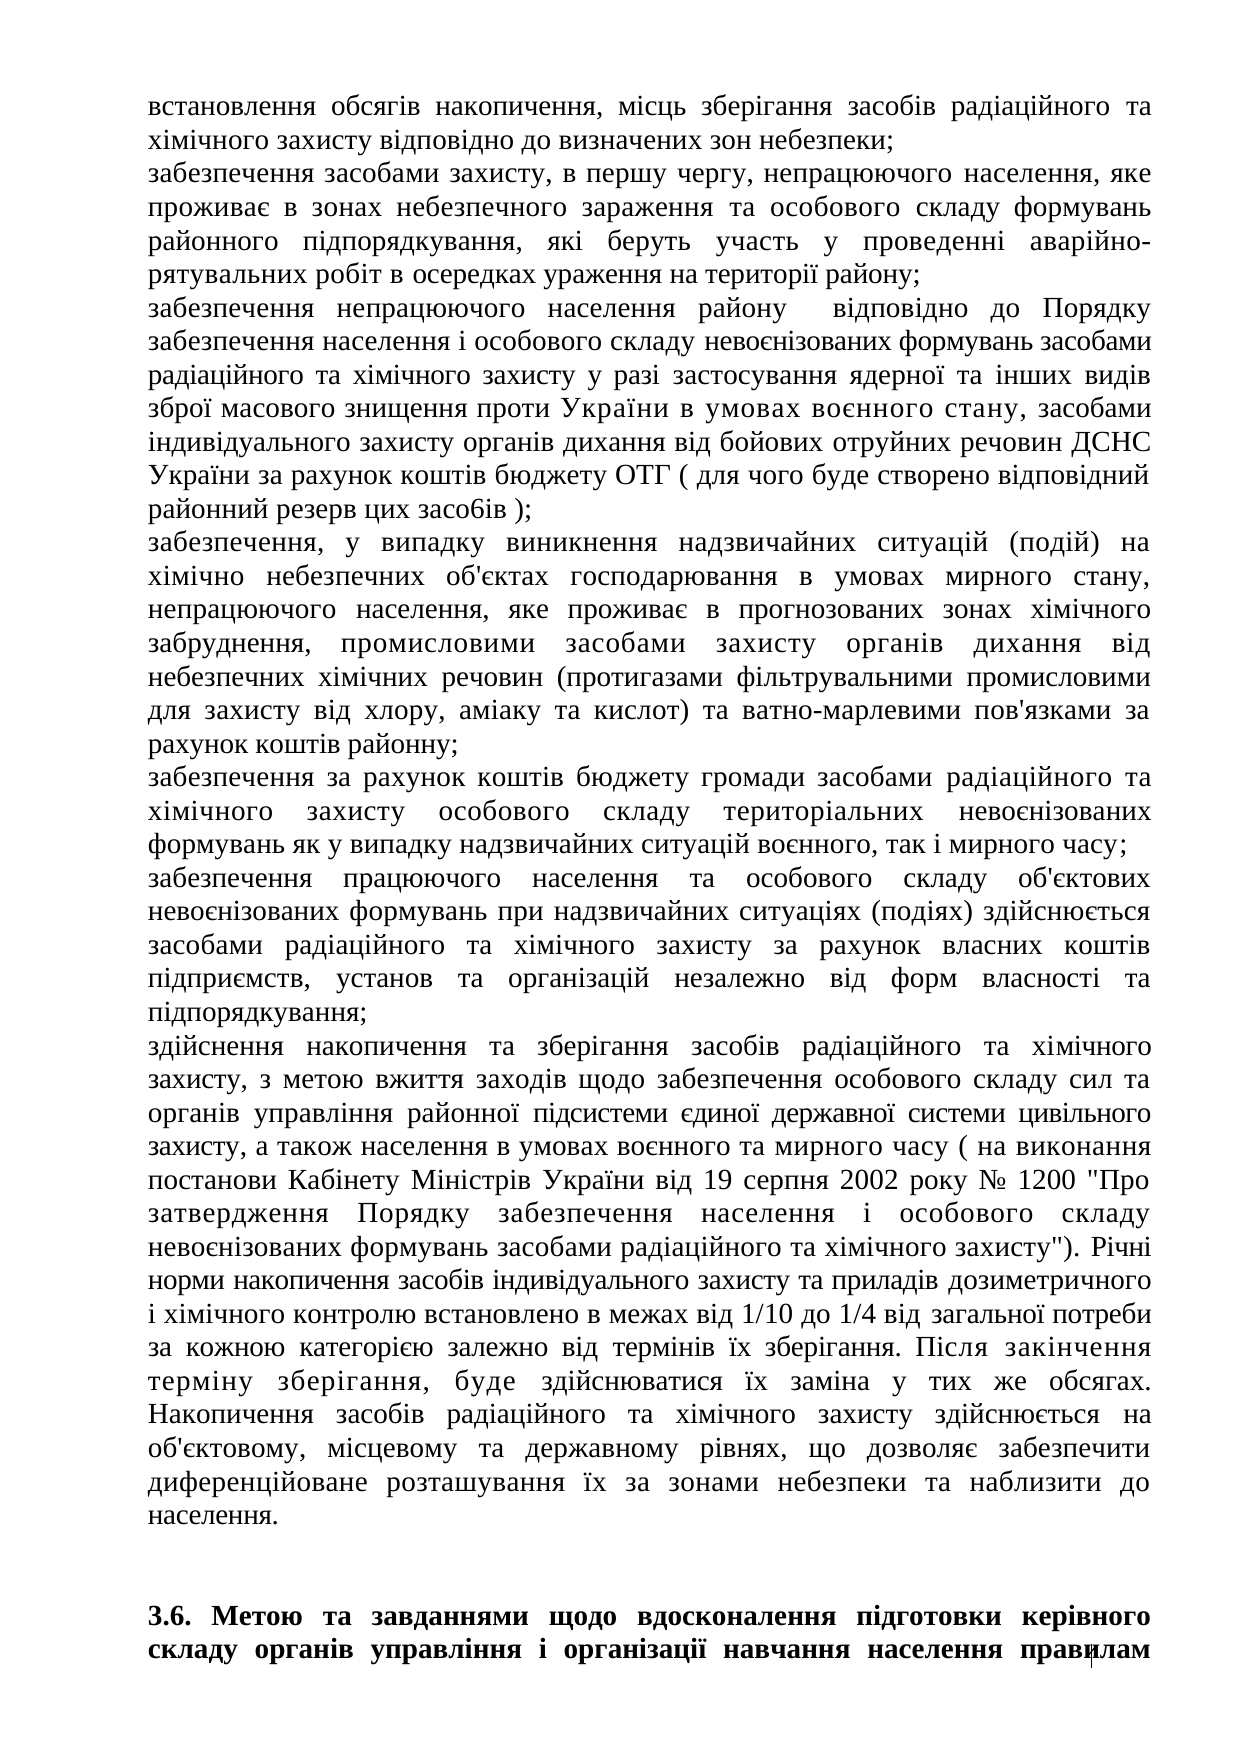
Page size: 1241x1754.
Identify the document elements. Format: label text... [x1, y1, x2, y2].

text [148, 1598, 1152, 1665]
text здійснення накопичення та зберігання засобів радіаційного та хімічного захисту, з метою вжиття заходів щодо забезпечення особового складу сил та органів управління районної підсистеми єдиної державної системи цивільного захисту, а також населення в умовах воєнного та мирного часу ( на виконання постанови Кабінету Міністрів України від 19 серпня 2002 року № 1200 "Про затвердження Порядку забезпечення населення i особового складу невоєнізованих формувань засобами радіаційного та хімічного захисту"). Річні норми накопичення засобів індивідуального захисту та приладів дозиметричного i хімічного контролю встановлено в межах від 1/10 до 1/4 від загальної потреби за кожною кaтегopiєю залежно від термінів їх зберігання. Після закінчення терміну зберігання, буде здійснюватися їх заміна у тих же обсягах. Накопичення засобів радіаційного та хімічного захисту здійснюється на об'єктовому, місцевому та державному рівнях, що дозволяє забезпечити диференційоване розташування їх за зонами небезпеки та наблизити до населення. [148, 1028, 1152, 1531]
text забезпечення непрацюючого населення району відповідно до Порядку забезпечення населення i особового складу невоєнізованих формувань засобами радіаційного та хімічного захисту у разі застосування ядерної та інших видів зброї масового знищення проти України в умовах воєнного стану, засобами індивідуального захисту органів дихання від бойових отруйних речовин ДСНС України за рахунок коштів бюджету ОТГ ( для чого буде створено відповідний районний резерв цих зaco6iв ); [148, 290, 1152, 524]
text забезпечення засобами захисту, в першу чергу, непрацюючого населення, яке проживає в зонах небезпечного зараження та особового складу формувань районного підпорядкування, які беруть участь у проведенні аварійно-рятувальних робіт в осередках ураження на території району; [148, 156, 1152, 290]
text встановлення обсягів накопичення, місць зберігання засобів радіаційного та хімічного захисту відповідно до визначених зон небезпеки; [148, 88, 1152, 156]
text забезпечення, у випадку виникнення надзвичайних ситуацій (подій) на хімічно небезпечних об'єктах господарювання в умовах мирного стану, непрацюючого населення, яке проживає в прогнозованих зонах хімічного забруднення, промисловими засобами захисту органів дихання від небезпечних хімічних речовин (протигазами фільтрувальними промисловими для захисту від хлору, aмiaкy та кислот) та ватно-марлевими пов'язками за рахунок коштів районну; [148, 524, 1152, 759]
text забезпечення працюючого населення та особового складу об'єктових невоєнізованих формувань при надзвичайних ситуаціях (подіях) здійснюється засобами радіаційного та хімічного захисту за рахунок власних коштів підприємств, установ та організацій незалежно від форм власності та підпорядкування; [148, 860, 1152, 1028]
text забезпечення за рахунок коштів бюджету громади засобами радіаційного та хімічного захисту особового складу територіальних невоєнізованих формувань як у випадку надзвичайних ситуацій воєнного, так i мирного часу; [148, 759, 1152, 860]
